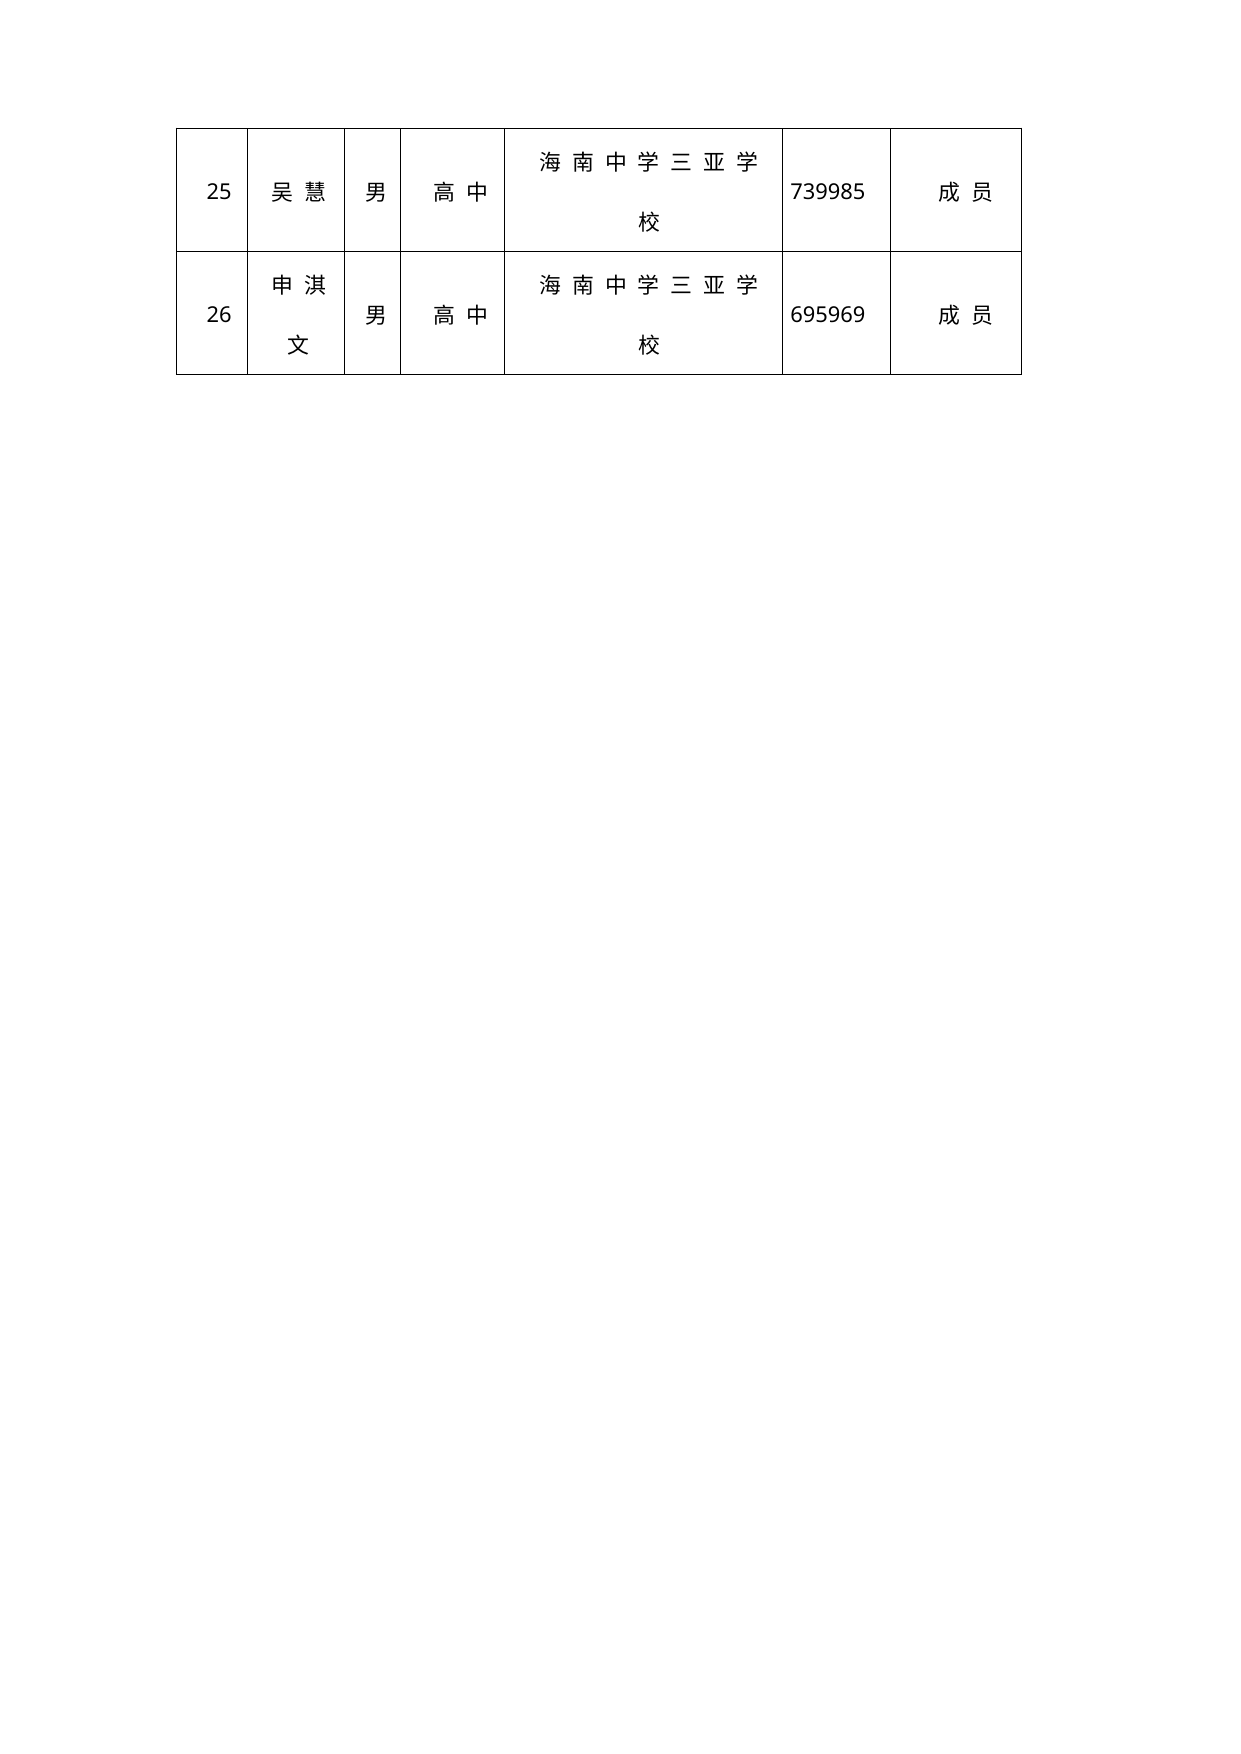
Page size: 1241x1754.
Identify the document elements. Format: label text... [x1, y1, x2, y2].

table_cell 海南中学三亚学校 [505, 129, 782, 251]
table_cell 25 [177, 129, 247, 251]
table_cell 男 [345, 252, 400, 374]
table_cell 高中 [401, 252, 504, 374]
table_cell 成员 [891, 129, 1021, 251]
table_cell 739985 [783, 129, 890, 251]
table_cell 申淇文 [248, 252, 344, 374]
table_cell 男 [345, 129, 400, 251]
table_cell 海南中学三亚学校 [505, 252, 782, 374]
table_cell 26 [177, 252, 247, 374]
table_cell 成员 [891, 252, 1021, 374]
table_cell 吴慧 [248, 129, 344, 251]
table_cell 695969 [783, 252, 890, 374]
table_cell 高中 [401, 129, 504, 251]
